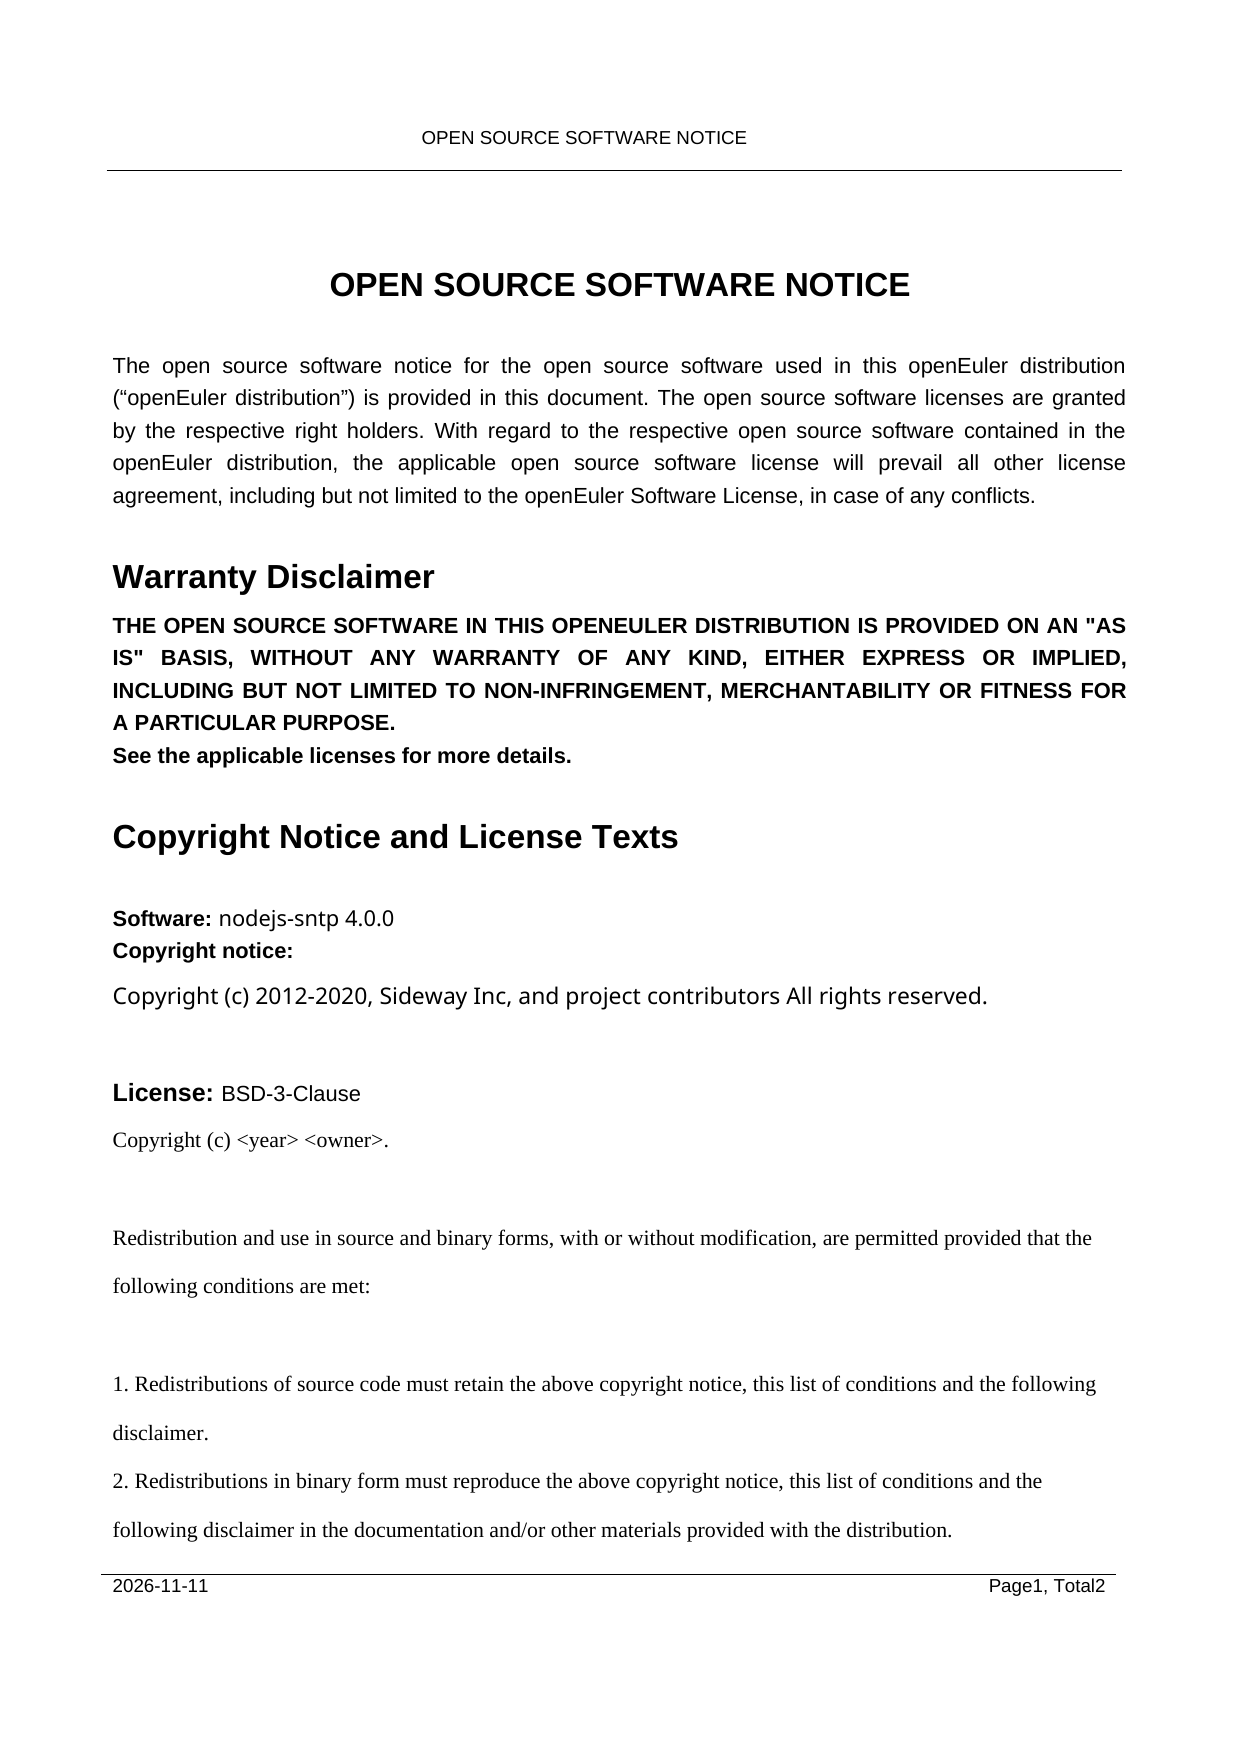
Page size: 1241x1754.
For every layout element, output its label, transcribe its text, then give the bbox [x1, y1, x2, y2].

text OPEN SOURCE SOFTWARE NOTICE [112, 251, 1128, 316]
text License: BSD-3-Clause [112, 1077, 1128, 1109]
text The open source software notice for the open source software used in this openEuler distribution (“openEuler distribution”) is provided in this document. The open source software licenses are granted by the respective right holders. With regard to the respective open source software contained in the openEuler distribution, the applicable open source software license will prevail all other license agreement, including but not limited to the openEuler Software License, in case of any conflicts. [112, 349, 1128, 511]
text Software: nodejs-sntp 4.0.0 [112, 901, 1128, 934]
text Copyright notice: [112, 934, 1128, 966]
text Copyright Notice and License Texts [112, 804, 1128, 869]
text Warranty Disclaimer [112, 544, 1128, 609]
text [112, 1123, 1128, 1546]
text Copyright (c) 2012-2020, Sideway Inc, and project contributors All rights reserved. [112, 979, 1128, 1060]
text THE OPEN SOURCE SOFTWARE IN THIS OPENEULER DISTRIBUTION IS PROVIDED ON AN "AS IS" BASIS, WITHOUT ANY WARRANTY OF ANY KIND, EITHER EXPRESS OR IMPLIED, INCLUDING BUT NOT LIMITED TO NON-INFRINGEMENT, MERCHANTABILITY OR FITNESS FOR A PARTICULAR PURPOSE. See the applicable licenses for more details. [112, 609, 1128, 771]
